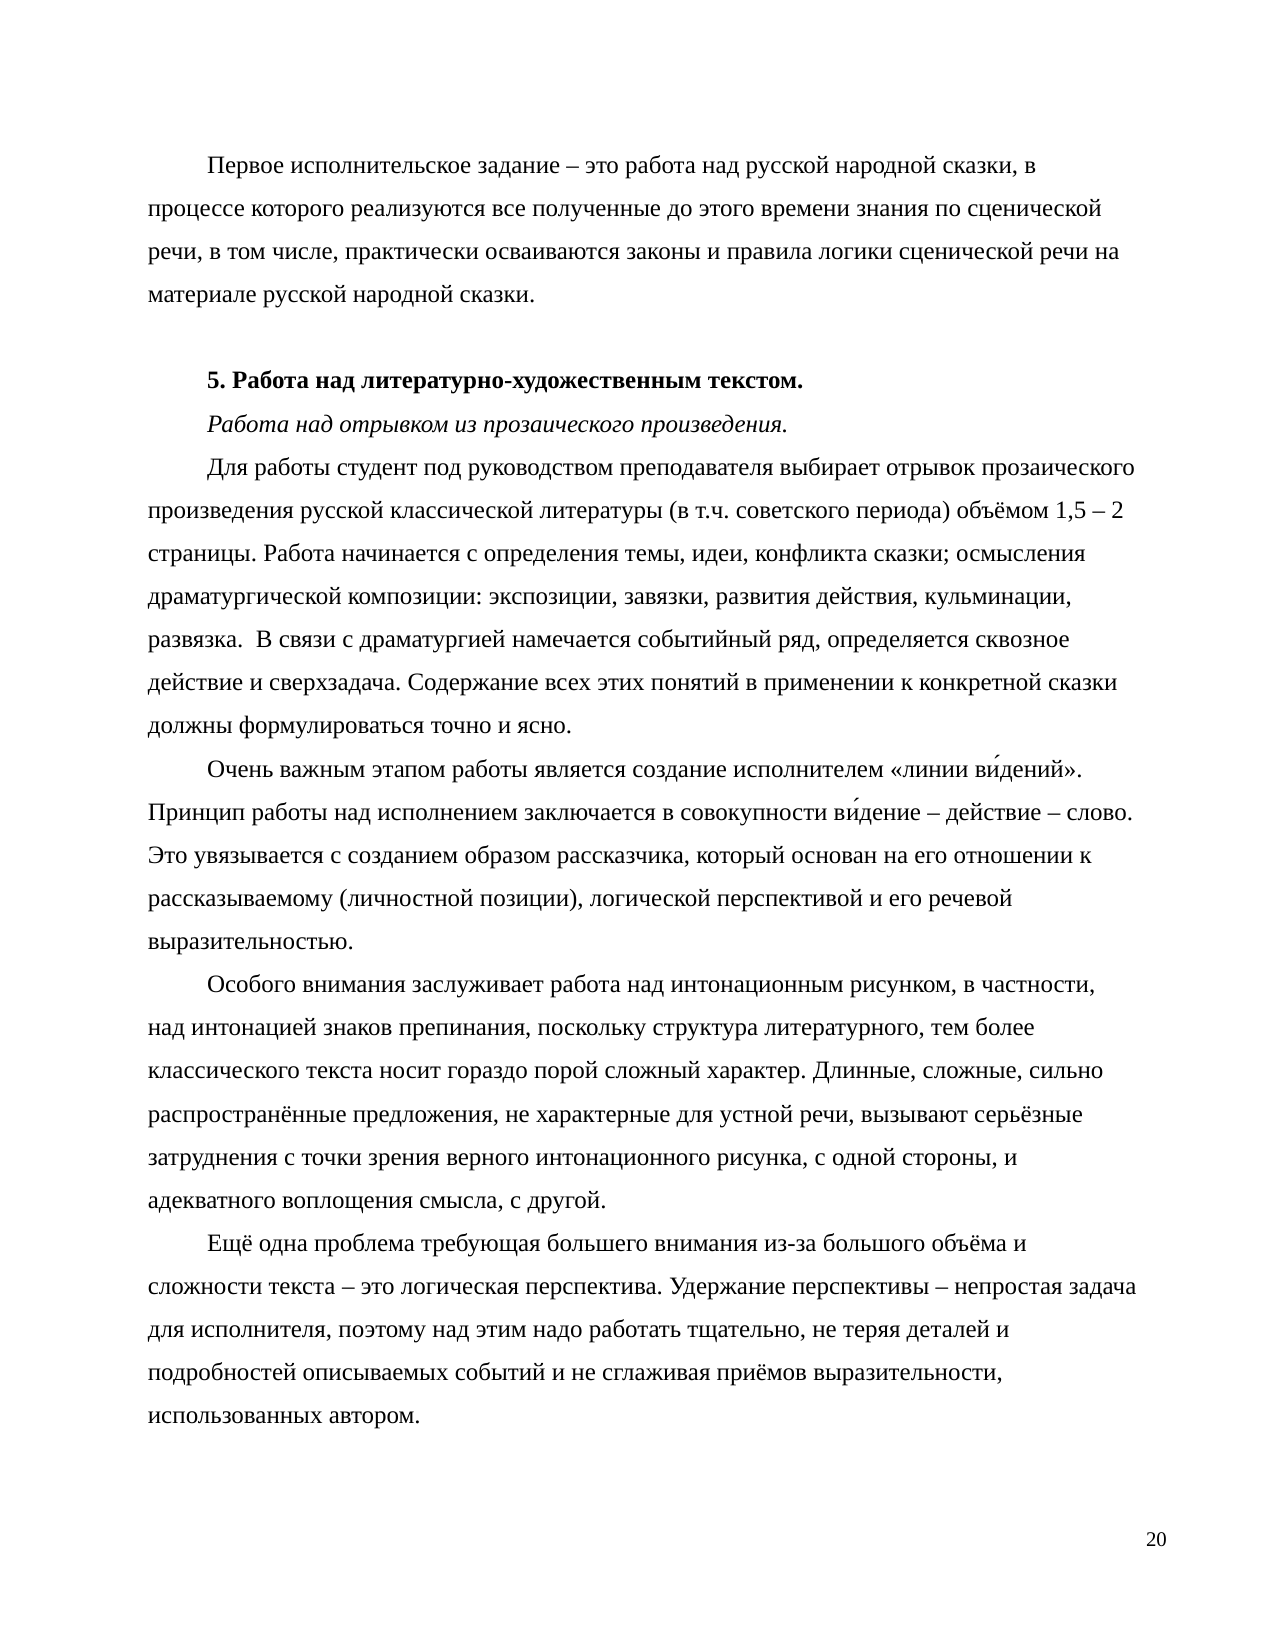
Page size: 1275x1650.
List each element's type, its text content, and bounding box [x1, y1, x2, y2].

text Очень важным этапом работы является создание исполнителем «линии ви́дений». Принцип работы над исполнением заключается в совокупности ви́дение – действие – слово. Это увязывается с созданием образом рассказчика, который основан на его отношении к рассказываемому (личностной позиции), логической перспективой и его речевой выразительностью. [148, 754, 1137, 955]
text Работа над отрывком из прозаического произведения. [148, 409, 1137, 437]
text 5. Работа над литературно-художественным текстом. [148, 366, 1137, 394]
text Особого внимания заслуживает работа над интонационным рисунком, в частности, над интонацией знаков препинания, поскольку структура литературного, тем более классического текста носит гораздо порой сложный характер. Длинные, сложные, сильно распространённые предложения, не характерные для устной речи, вызывают серьёзные затруднения с точки зрения верного интонационного рисунка, с одной стороны, и адекватного воплощения смысла, с другой. [148, 969, 1137, 1214]
text Ещё одна проблема требующая большего внимания из-за большого объёма и сложности текста – это логическая перспектива. Удержание перспективы – непростая задача для исполнителя, поэтому над этим надо работать тщательно, не теряя деталей и подробностей описываемых событий и не сглаживая приёмов выразительности, использованных автором. [148, 1228, 1137, 1429]
text Первое исполнительское задание – это работа над русской народной сказки, в процессе которого реализуются все полученные до этого времени знания по сценической речи, в том числе, практически осваиваются законы и правила логики сценической речи на материале русской народной сказки. [148, 150, 1137, 308]
text Для работы студент под руководством преподавателя выбирает отрывок прозаического произведения русской классической литературы (в т.ч. советского периода) объёмом 1,5 – 2 страницы. Работа начинается с определения темы, идеи, конфликта сказки; осмысления драматургической композиции: экспозиции, завязки, развития действия, кульминации, развязка. В связи с драматургией намечается событийный ряд, определяется сквозное действие и сверхзадача. Содержание всех этих понятий в применении к конкретной сказки должны формулироваться точно и ясно. [148, 452, 1137, 739]
